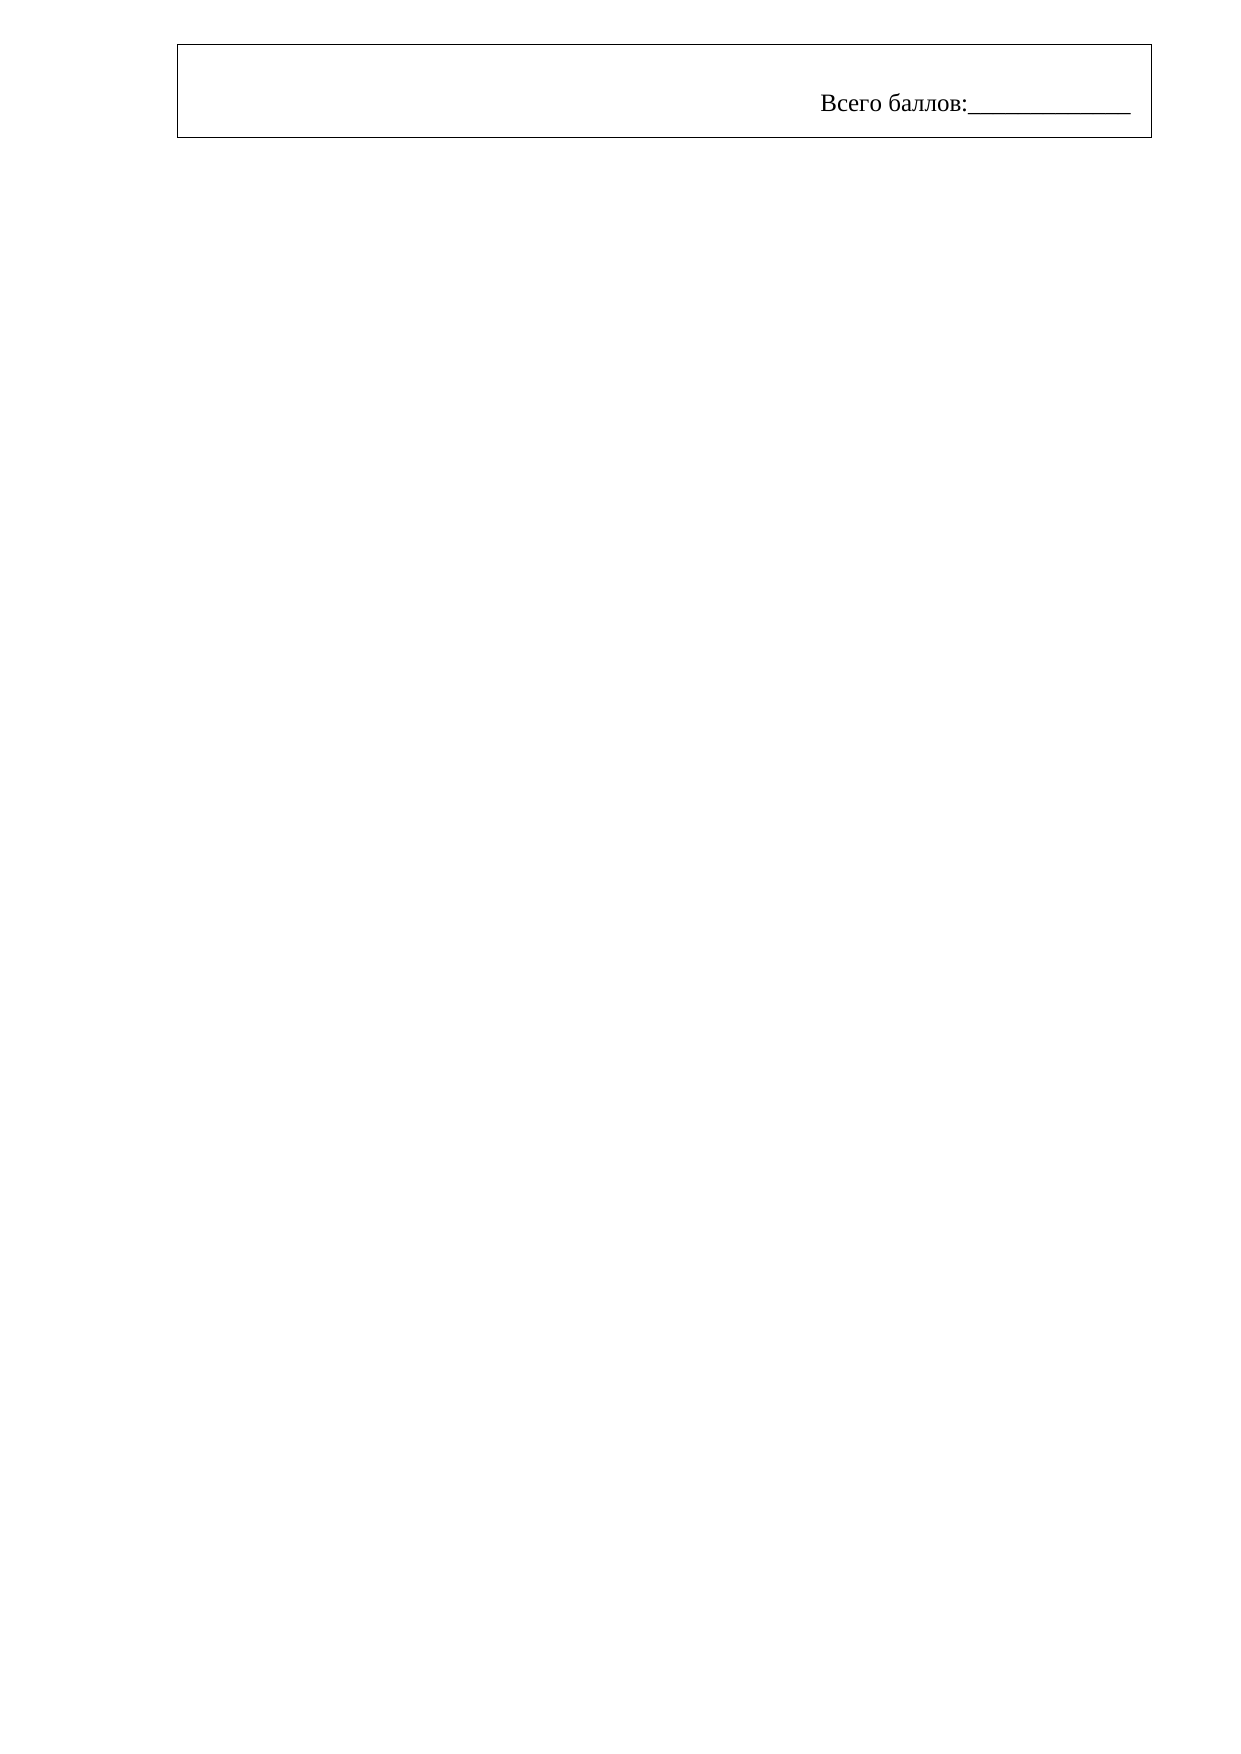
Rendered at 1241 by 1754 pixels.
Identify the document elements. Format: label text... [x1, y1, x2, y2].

table_cell Всего баллов:_____________ [178, 45, 1151, 137]
